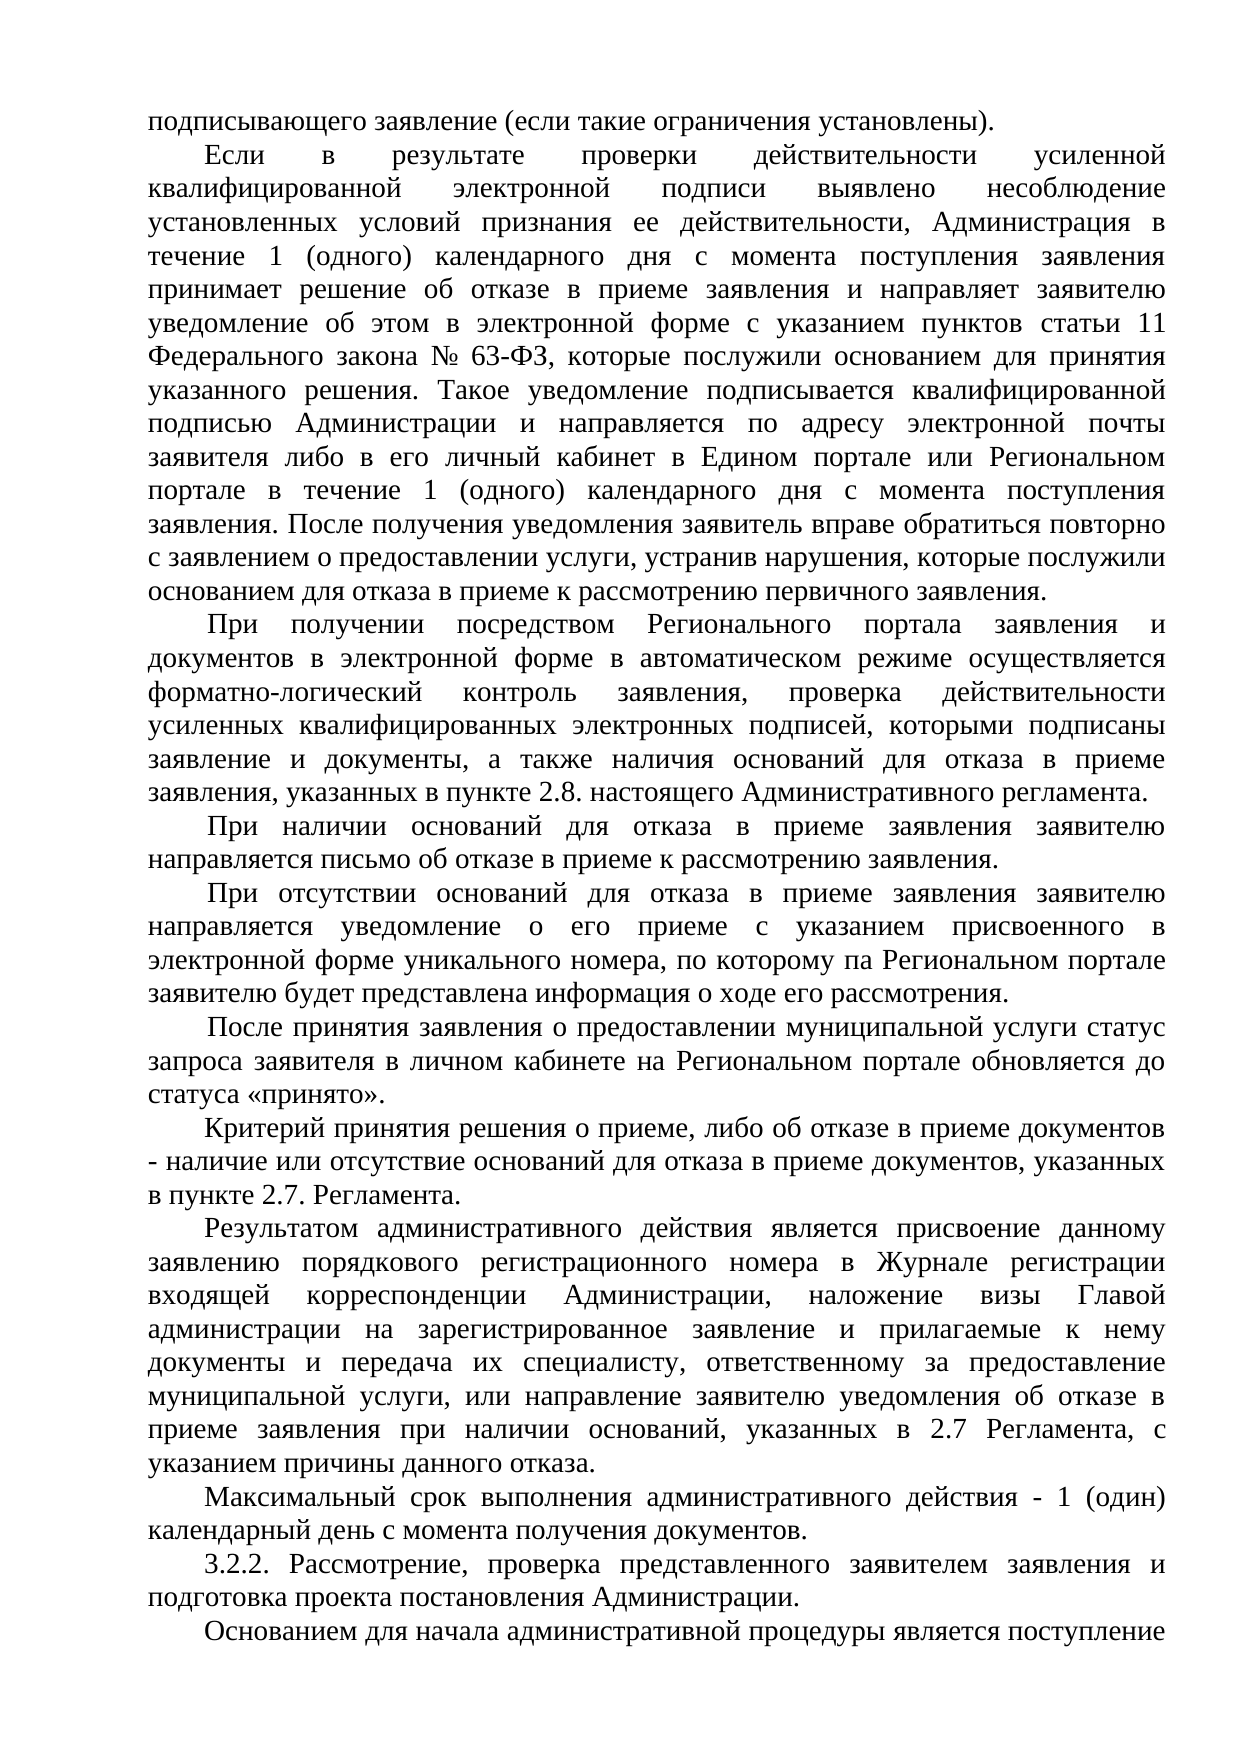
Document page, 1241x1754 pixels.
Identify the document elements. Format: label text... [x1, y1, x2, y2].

text Результатом административного действия является присвоение данному заявлению порядкового регистрационного номера в Журнале регистрации входящей корреспонденции Администрации, наложение визы Главой администрации на зарегистрированное заявление и прилагаемые к нему документы и передача их специалисту, ответственному за предоставление муниципальной услуги, или направление заявителю уведомления об отказе в приеме заявления при наличии оснований, указанных в 2.7 Регламента, с указанием причины данного отказа. [148, 1210, 1167, 1479]
text Критерий принятия решения о приеме, либо об отказе в приеме документов - наличие или отсутствие оснований для отказа в приеме документов, указанных в пункте 2.7. Регламента. [148, 1110, 1167, 1210]
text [148, 1613, 1167, 1646]
text При отсутствии оснований для отказа в приеме заявления заявителю направляется уведомление о его приеме с указанием присвоенного в электронной форме уникального номера, по которому па Региональном портале заявителю будет представлена информация о ходе его рассмотрения. [148, 875, 1167, 1009]
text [148, 103, 1167, 137]
text 3.2.2. Рассмотрение, проверка представленного заявителем заявления и подготовка проекта постановления Администрации. [148, 1546, 1167, 1613]
text Максимальный срок выполнения административного действия - 1 (один) календарный день с момента получения документов. [148, 1479, 1167, 1546]
text После принятия заявления о предоставлении муниципальной услуги статус запроса заявителя в личном кабинете на Региональном портале обновляется до статуса «принято». [148, 1009, 1167, 1110]
text При получении посредством Регионального портала заявления и документов в электронной форме в автоматическом режиме осуществляется форматно-логический контроль заявления, проверка действительности усиленных квалифицированных электронных подписей, которыми подписаны заявление и документы, а также наличия оснований для отказа в приеме заявления, указанных в пункте 2.8. настоящего Административного регламента. [148, 607, 1167, 808]
text Если в результате проверки действительности усиленной квалифицированной электронной подписи выявлено несоблюдение установленных условий признания ее действительности, Администрация в течение 1 (одного) календарного дня с момента поступления заявления принимает решение об отказе в приеме заявления и направляет заявителю уведомление об этом в электронной форме с указанием пунктов статьи 11 Федерального закона № 63-ФЗ, которые послужили основанием для принятия указанного решения. Такое уведомление подписывается квалифицированной подписью Администрации и направляется по адресу электронной почты заявителя либо в его личный кабинет в Едином портале или Региональном портале в течение 1 (одного) календарного дня с момента поступления заявления. После получения уведомления заявитель вправе обратиться повторно с заявлением о предоставлении услуги, устранив нарушения, которые послужили основанием для отказа в приеме к рассмотрению первичного заявления. [148, 137, 1167, 607]
text При наличии оснований для отказа в приеме заявления заявителю направляется письмо об отказе в приеме к рассмотрению заявления. [148, 808, 1167, 875]
